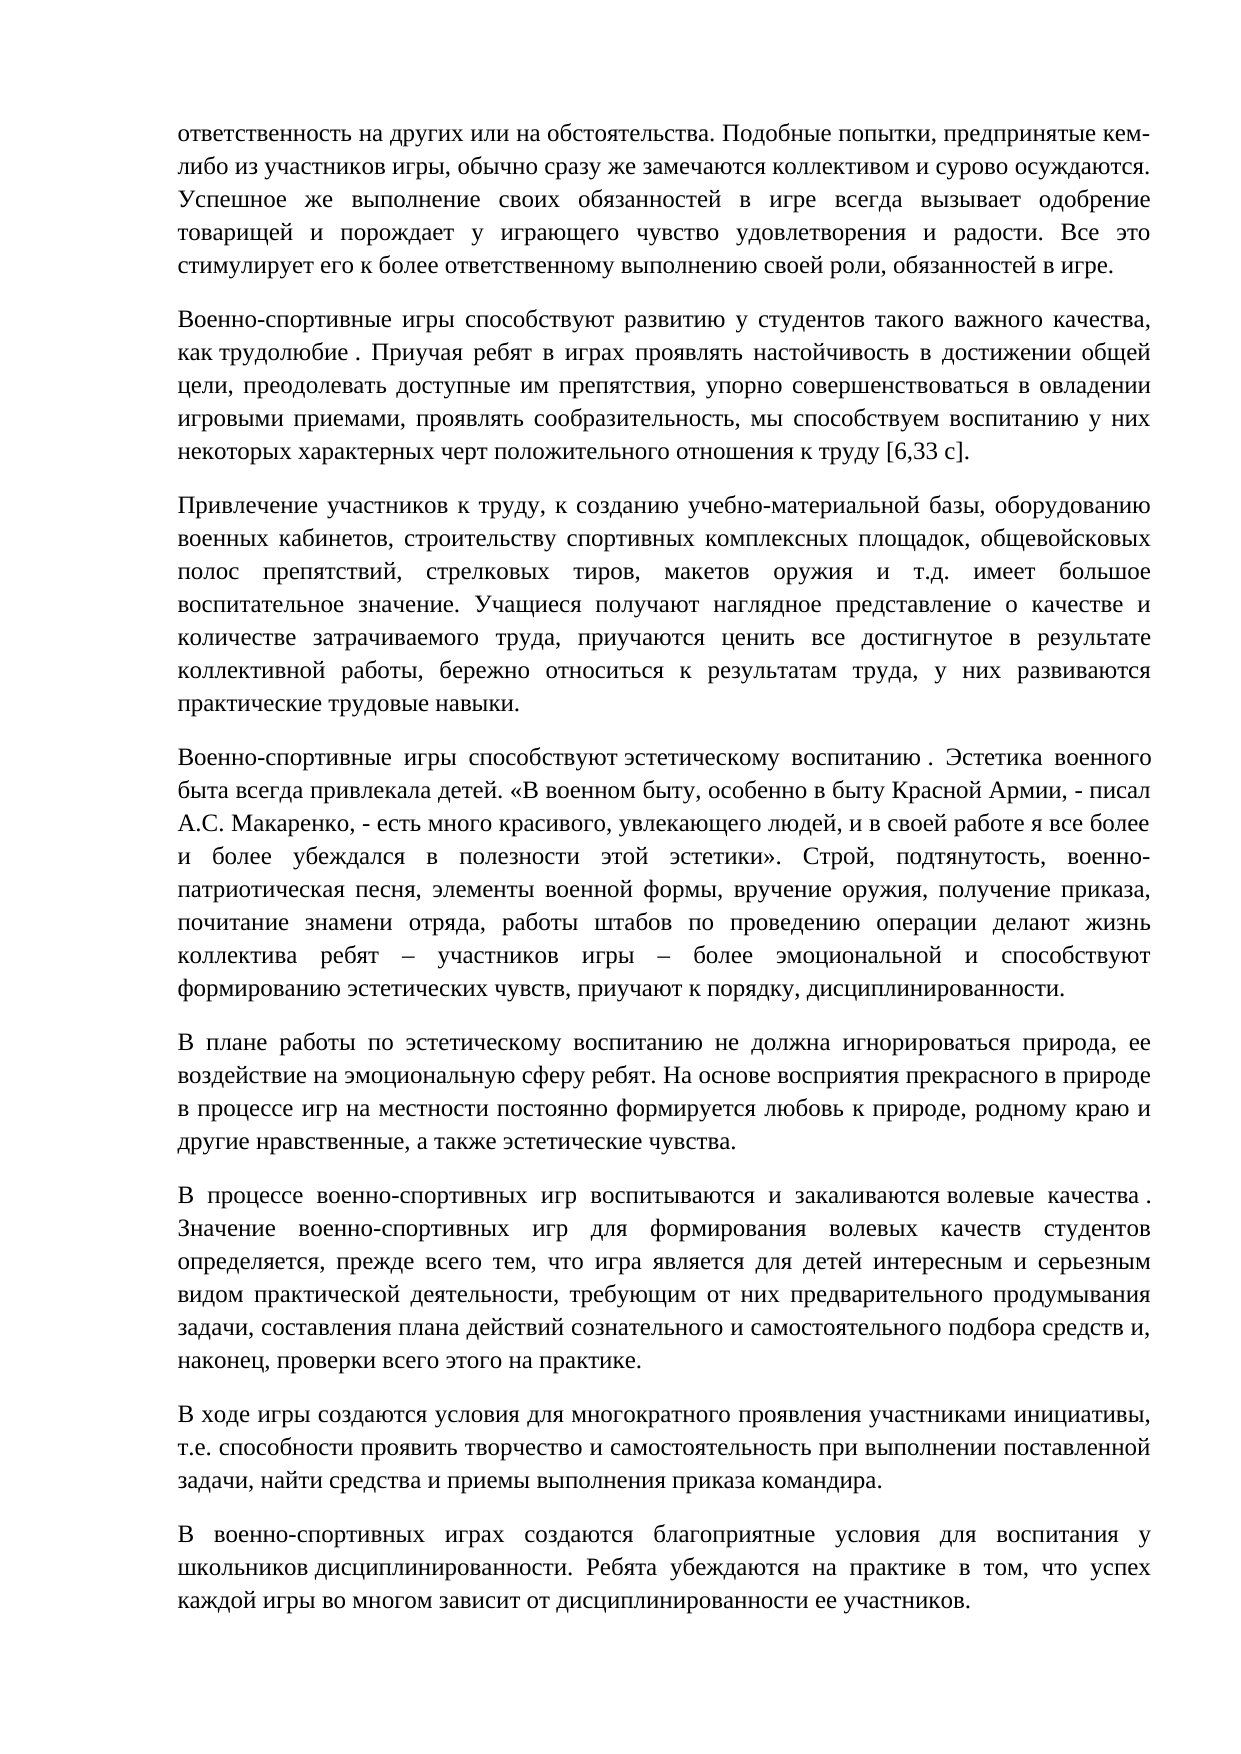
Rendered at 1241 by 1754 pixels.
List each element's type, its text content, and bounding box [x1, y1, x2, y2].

text В ходе игры создаются условия для многократного проявления участниками инициативы, т.е. способности проявить творчество и самостоятельность при выполнении поставленной задачи, найти средства и приемы выполнения приказа командира. [177, 1399, 1152, 1494]
text В военно-спортивных играх создаются благоприятные условия для воспитания у школьников дисциплинированности. Ребята убеждаются на практике в том, что успех каждой игры во многом зависит от дисциплинированности ее участников. [177, 1519, 1152, 1613]
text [177, 118, 1152, 279]
text Военно-спортивные игры способствуют эстетическому воспитанию . Эстетика военного быта всегда привлекала детей. «В военном быту, особенно в быту Красной Армии, - писал А.С. Макаренко, - есть много красивого, увлекающего людей, и в своей работе я все более и более убеждался в полезности этой эстетики». Строй, подтянутость, военно-патриотическая песня, элементы военной формы, вручение оружия, получение приказа, почитание знамени отряда, работы штабов по проведению операции делают жизнь коллектива ребят – участников игры – более эмоциональной и способствуют формированию эстетических чувств, приучают к порядку, дисциплинированности. [177, 742, 1152, 1002]
text В процессе военно-спортивных игр воспитываются и закаливаются волевые качества . Значение военно-спортивных игр для формирования волевых качеств студентов определяется, прежде всего тем, что игра является для детей интересным и серьезным видом практической деятельности, требующим от них предварительного продумывания задачи, составления плана действий сознательного и самостоятельного подбора средств и, наконец, проверки всего этого на практике. [177, 1180, 1152, 1374]
text В плане работы по эстетическому воспитанию не должна игнорироваться природа, ее воздействие на эмоциональную сферу ребят. На основе восприятия прекрасного в природе в процессе игр на местности постоянно формируется любовь к природе, родному краю и другие нравственные, а также эстетические чувства. [177, 1027, 1152, 1155]
text Привлечение участников к труду, к созданию учебно-материальной базы, оборудованию военных кабинетов, строительству спортивных комплексных площадок, общевойсковых полос препятствий, стрелковых тиров, макетов оружия и т.д. имеет большое воспитательное значение. Учащиеся получают наглядное представление о качестве и количестве затрачиваемого труда, приучаются ценить все достигнутое в результате коллективной работы, бережно относиться к результатам труда, у них развиваются практические трудовые навыки. [177, 490, 1152, 717]
text Военно-спортивные игры способствуют развитию у студентов такого важного качества, как трудолюбие . Приучая ребят в играх проявлять настойчивость в достижении общей цели, преодолевать доступные им препятствия, упорно совершенствоваться в овладении игровыми приемами, проявлять сообразительность, мы способствуем воспитанию у них некоторых характерных черт положительного отношения к труду [6,33 c]. [177, 304, 1152, 465]
